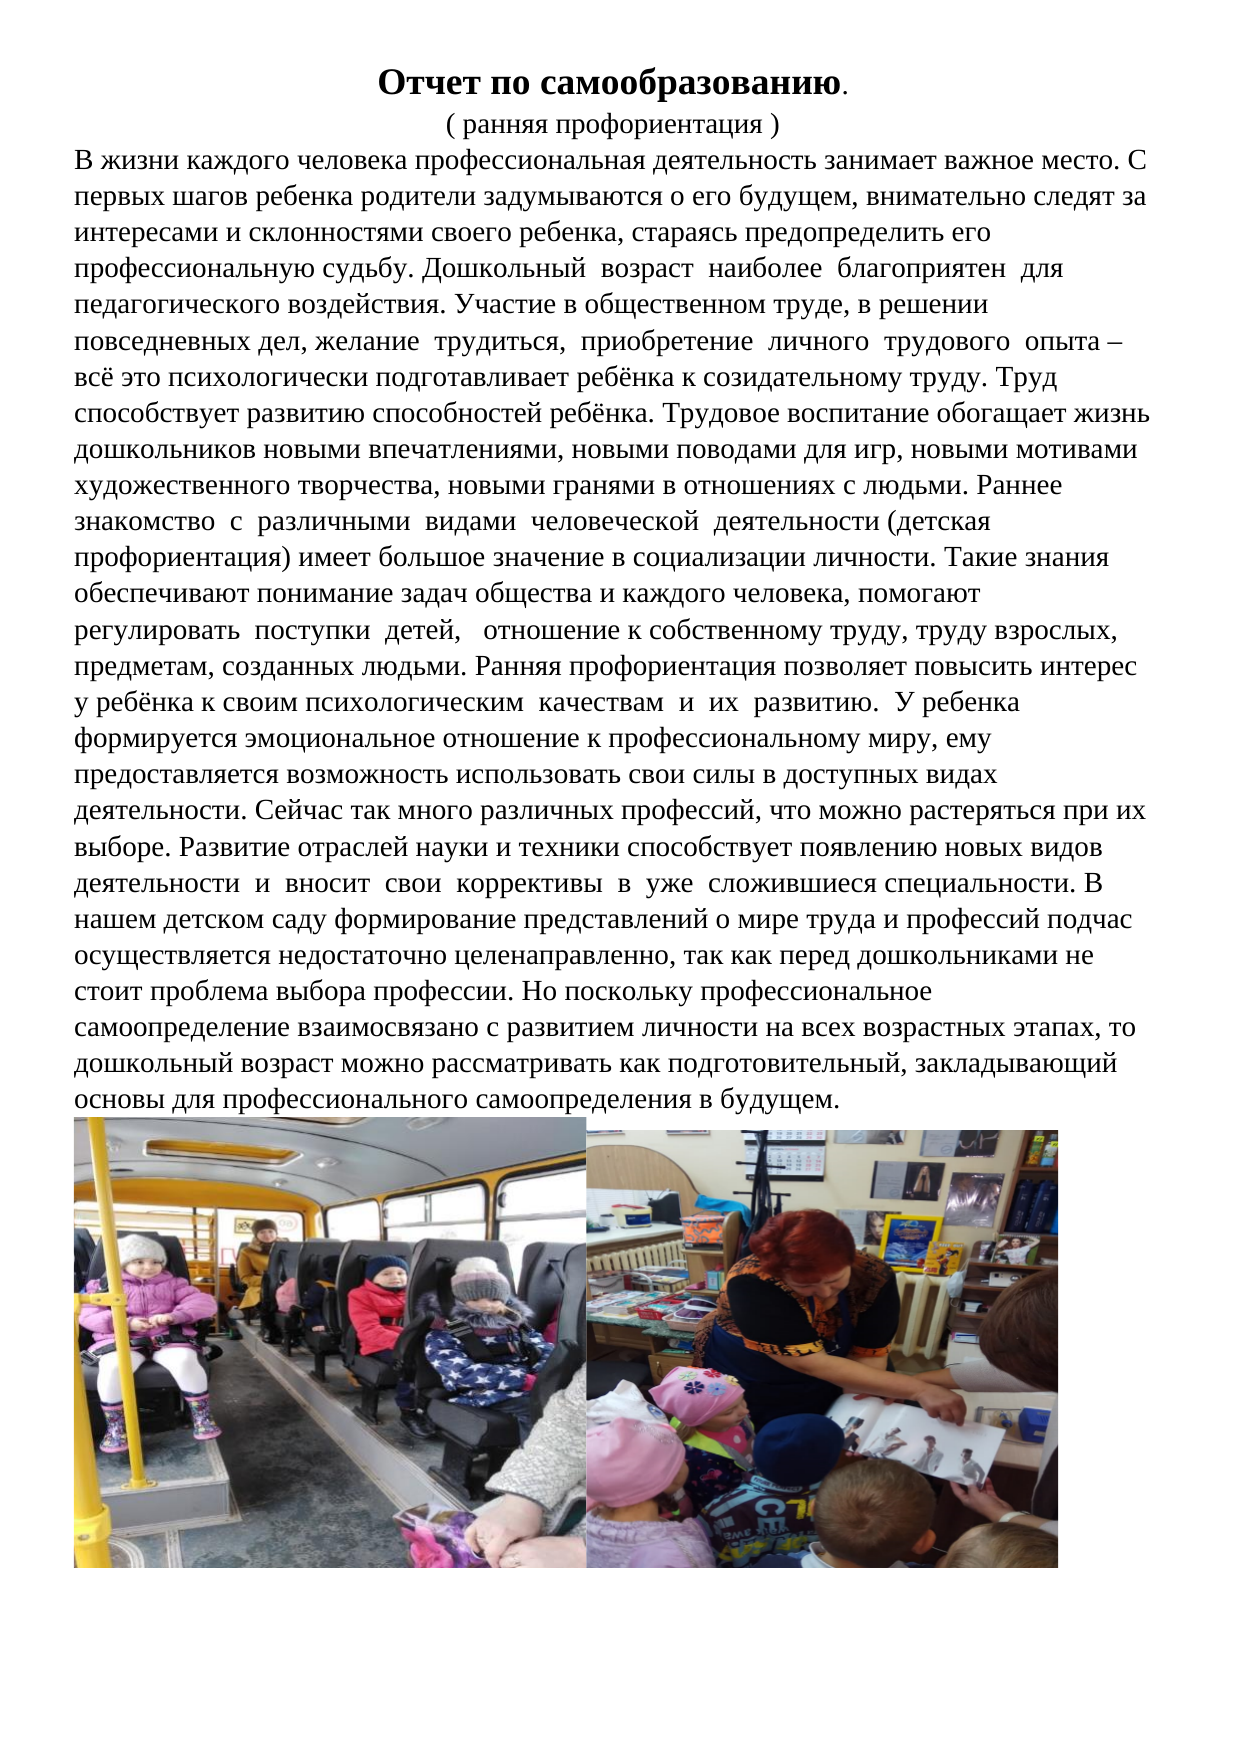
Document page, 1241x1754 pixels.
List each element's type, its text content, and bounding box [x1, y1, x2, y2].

text ( ранняя профориентация ) [74, 106, 1152, 139]
picture [73, 1117, 1059, 1568]
text Отчет по самообразованию. [74, 59, 1152, 102]
